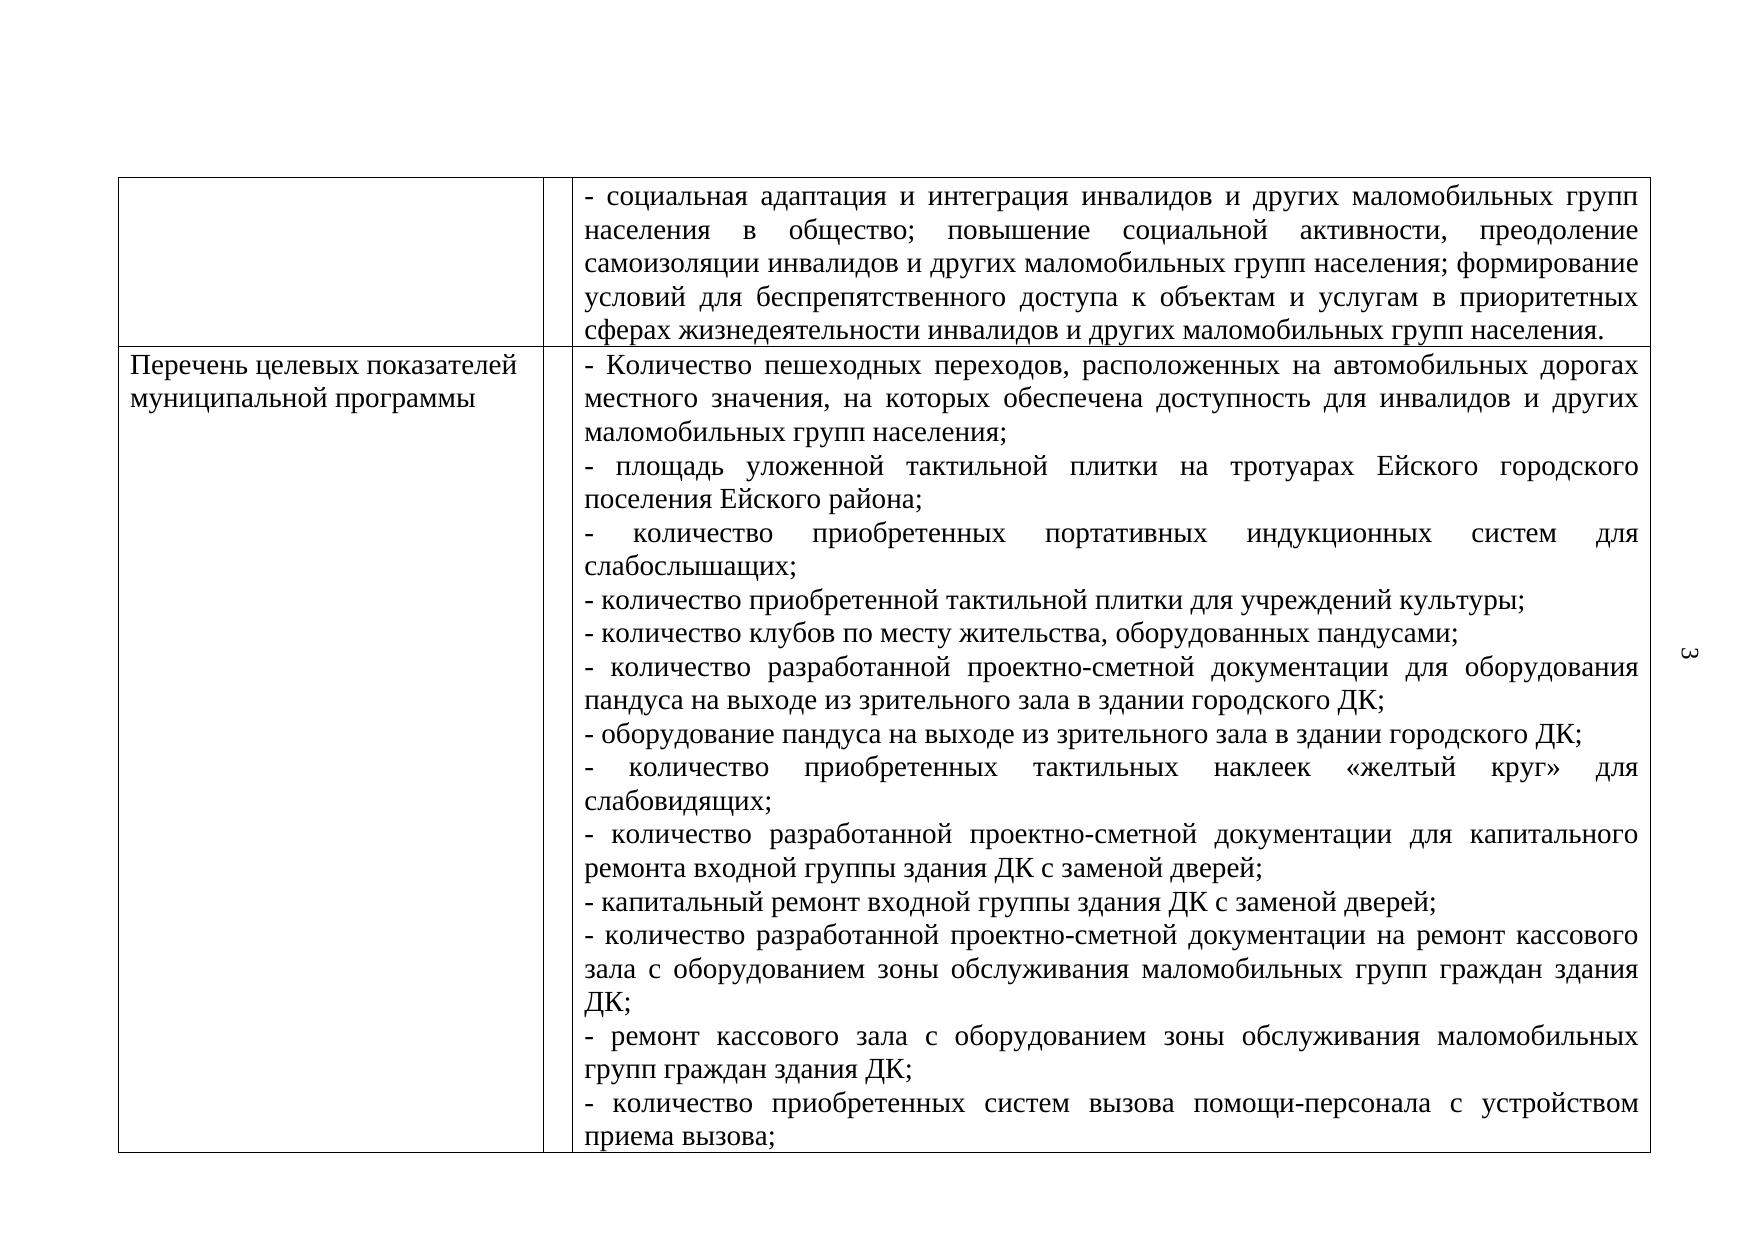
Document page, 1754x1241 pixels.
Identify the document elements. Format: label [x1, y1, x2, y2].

table_cell [544, 178, 572, 346]
table_cell [573, 178, 1650, 346]
table_cell [119, 347, 543, 1152]
table_cell [119, 178, 543, 346]
table_cell [544, 347, 572, 1152]
table_cell [573, 347, 1650, 1152]
